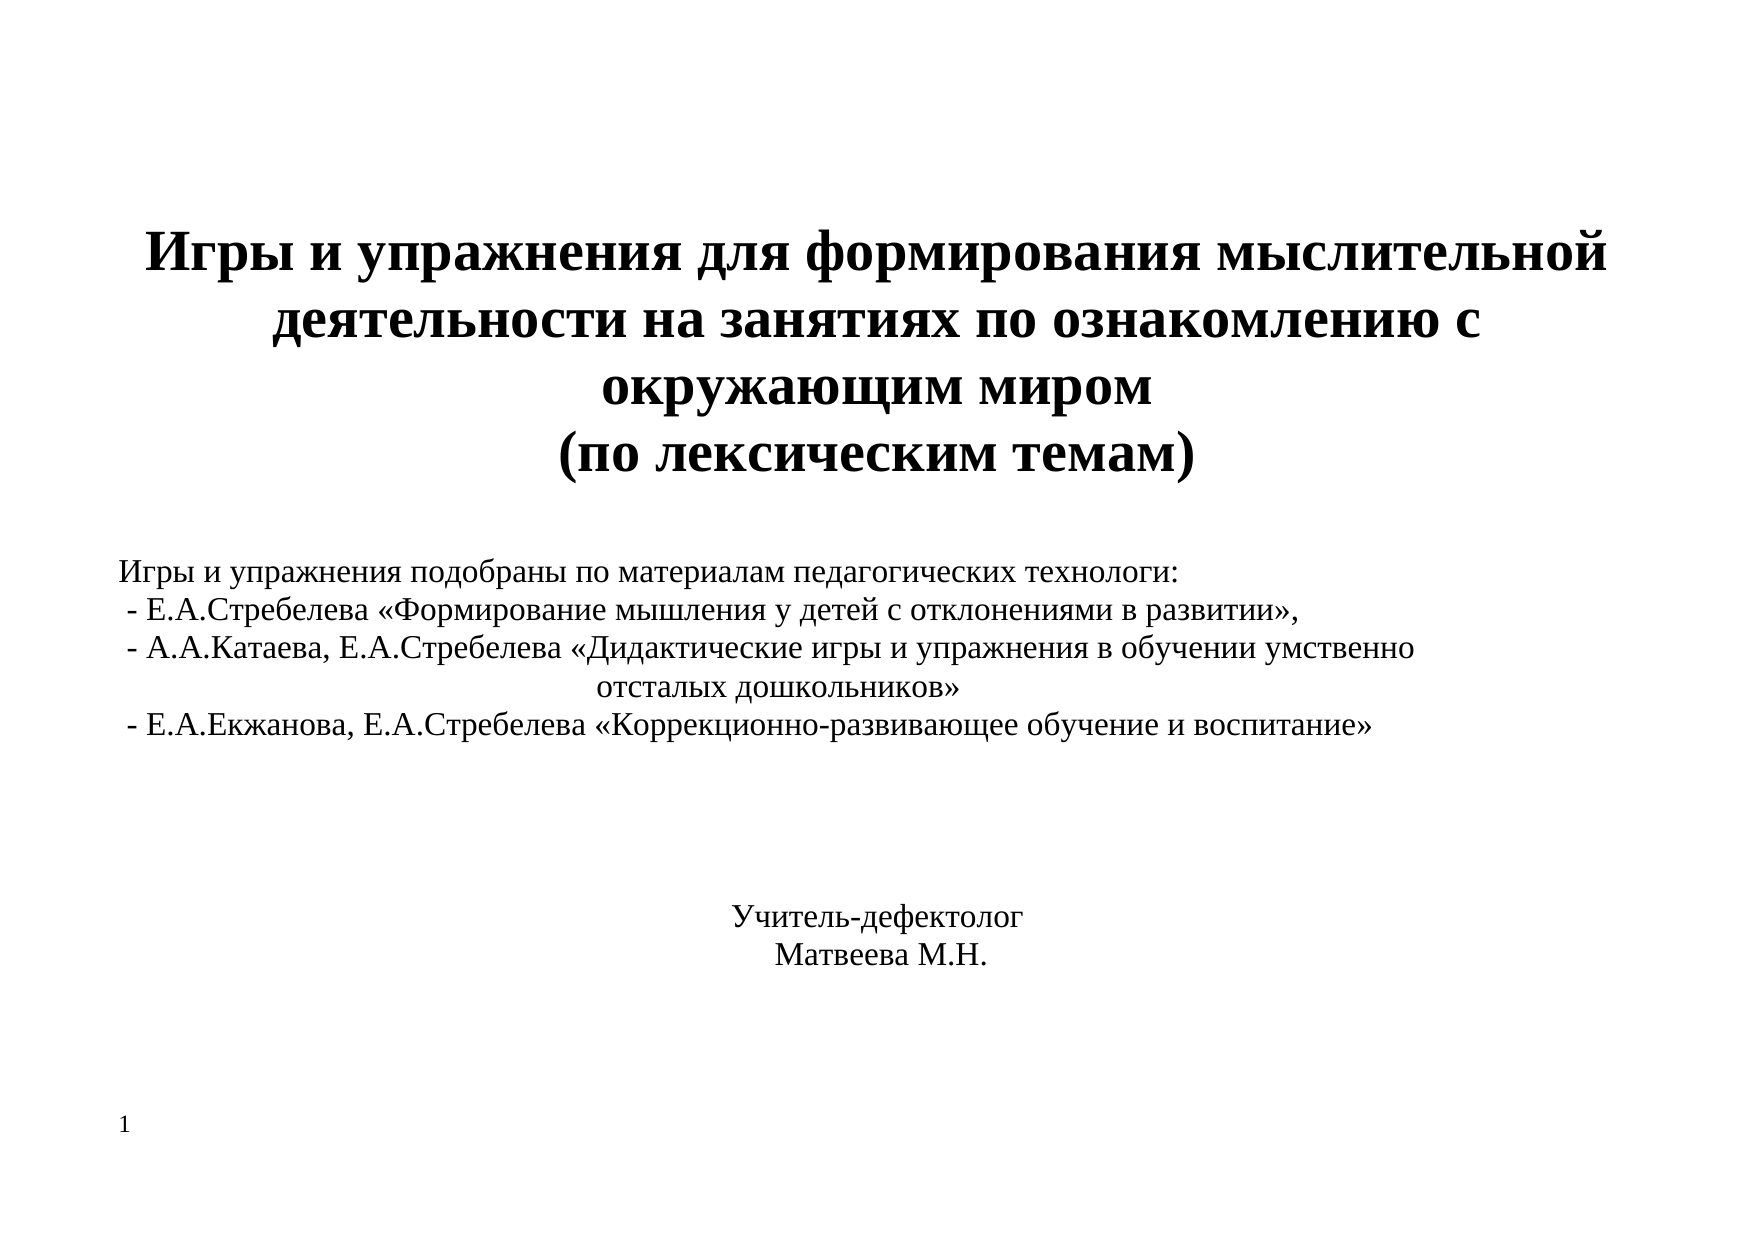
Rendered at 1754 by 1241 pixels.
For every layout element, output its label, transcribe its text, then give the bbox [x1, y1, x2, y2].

text Матвеева М.Н. [118, 934, 1636, 973]
text отсталых дошкольников» [118, 666, 1636, 704]
text - Е.А.Екжанова, Е.А.Стребелева «Коррекционно-развивающее обучение и воспитание» [118, 704, 1636, 743]
text Игры и упражнения подобраны по материалам педагогических технологи: [118, 551, 1636, 589]
text (по лексическим темам) [118, 417, 1636, 484]
text Игры и упражнения для формирования мыслительной деятельности на занятиях по ознакомлению с окружающим миром [118, 216, 1636, 417]
text - А.А.Катаева, Е.А.Стребелева «Дидактические игры и упражнения в обучении умственно [118, 628, 1636, 666]
text Учитель-дефектолог [118, 896, 1636, 934]
text - Е.А.Стребелева «Формирование мышления у детей с отклонениями в развитии», [118, 589, 1636, 628]
